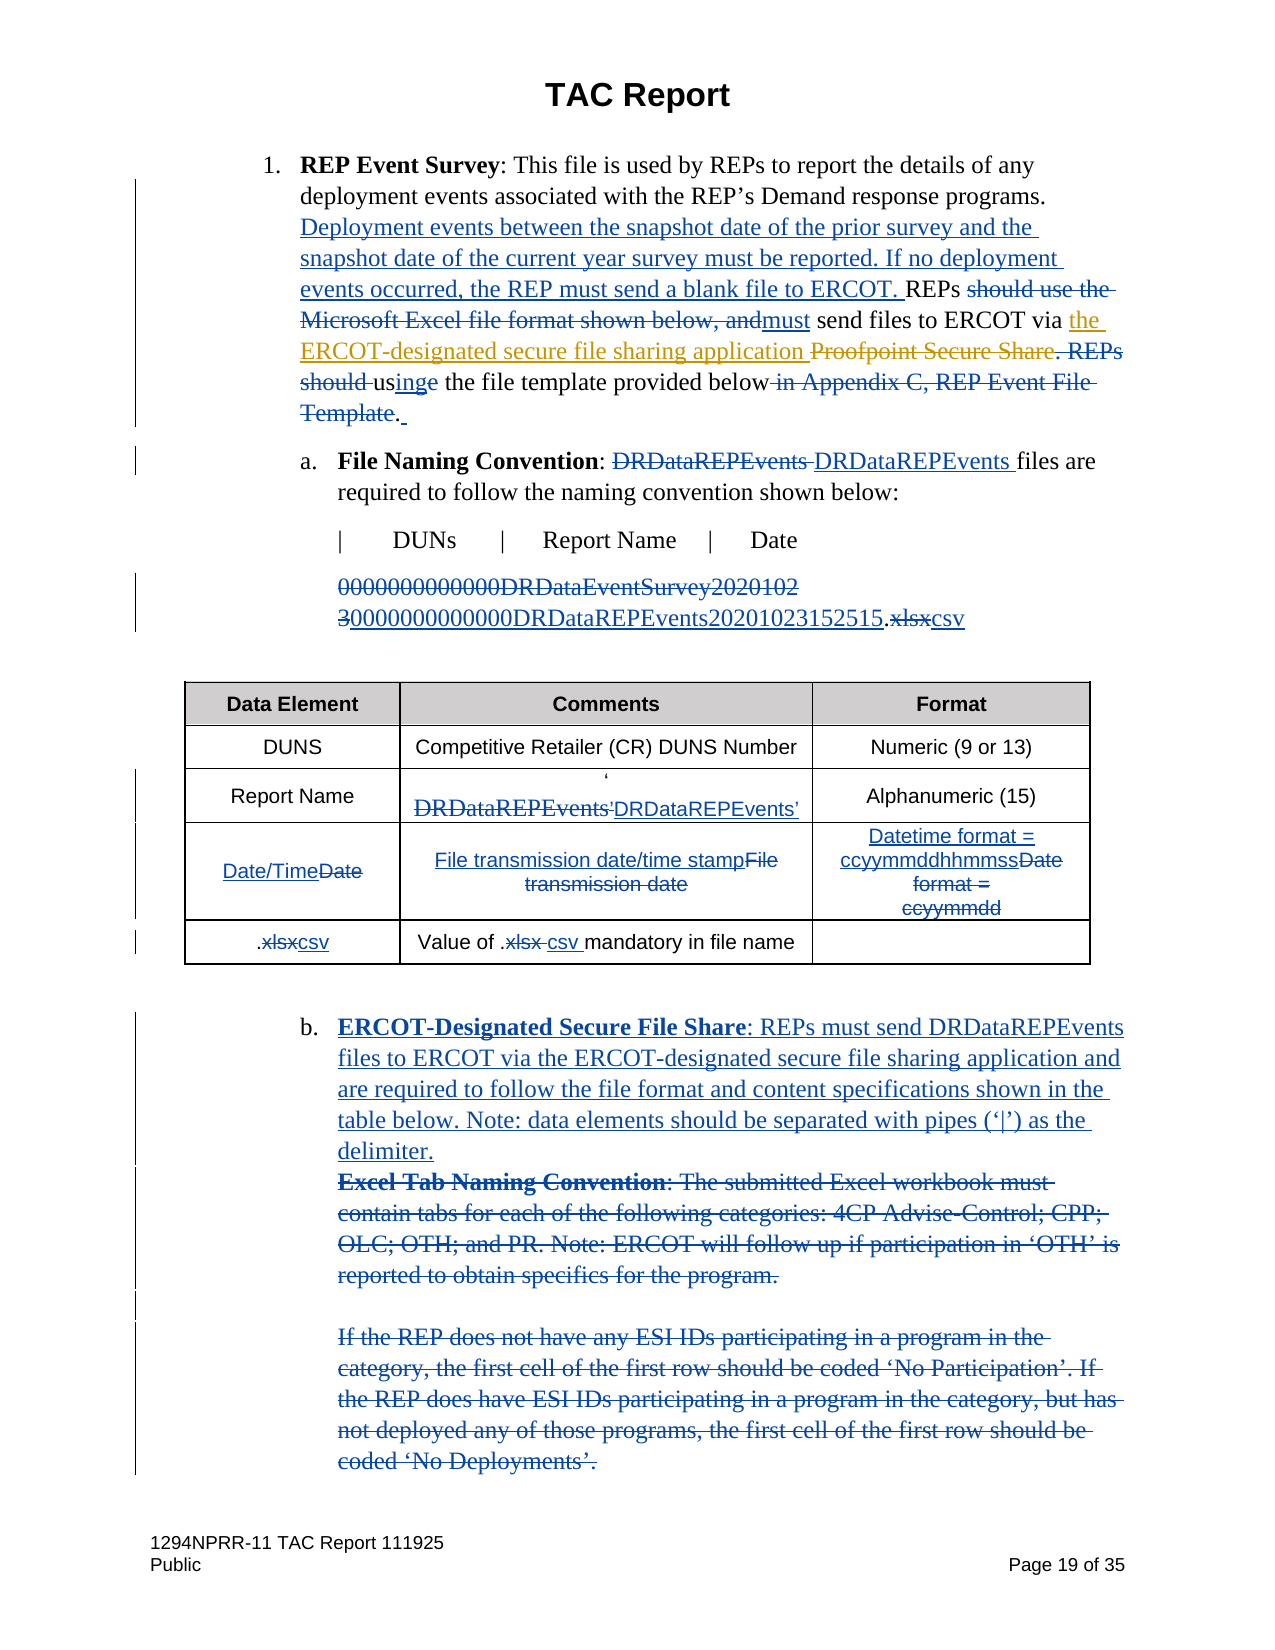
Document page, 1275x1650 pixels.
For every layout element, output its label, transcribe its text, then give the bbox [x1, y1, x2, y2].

table_cell [813, 823, 1089, 919]
table_cell . [186, 921, 399, 963]
text 1. REP Event Survey: This file is used by REPs to report the details of any deployment events associated with the REP’s Demand response programs. REPs send files to ERCOT via us the file template provided below. [262, 150, 1125, 427]
table_cell Value of .mandatory in file name [401, 921, 812, 963]
list b. [300, 1012, 1125, 1164]
table_cell Alphanumeric (15) [813, 769, 1089, 822]
table_cell Numeric (9 or 13) [813, 726, 1089, 768]
text | DUNs | Report Name | Date [337, 525, 1125, 553]
table_cell DUNS [186, 726, 399, 768]
table_cell [186, 823, 399, 919]
table_header Comments [401, 683, 812, 724]
table_cell [813, 921, 1089, 963]
table_cell ‘ [401, 769, 812, 822]
table_cell [401, 823, 812, 919]
table_cell Report Name [186, 769, 399, 822]
list a. File Naming Convention: files are required to follow the naming convention shown below: [300, 446, 1125, 506]
table_cell Competitive Retailer (CR) DUNS Number [401, 726, 812, 768]
text . [337, 572, 1125, 662]
table_header Data Element [186, 683, 399, 724]
table_header Format [813, 683, 1089, 724]
